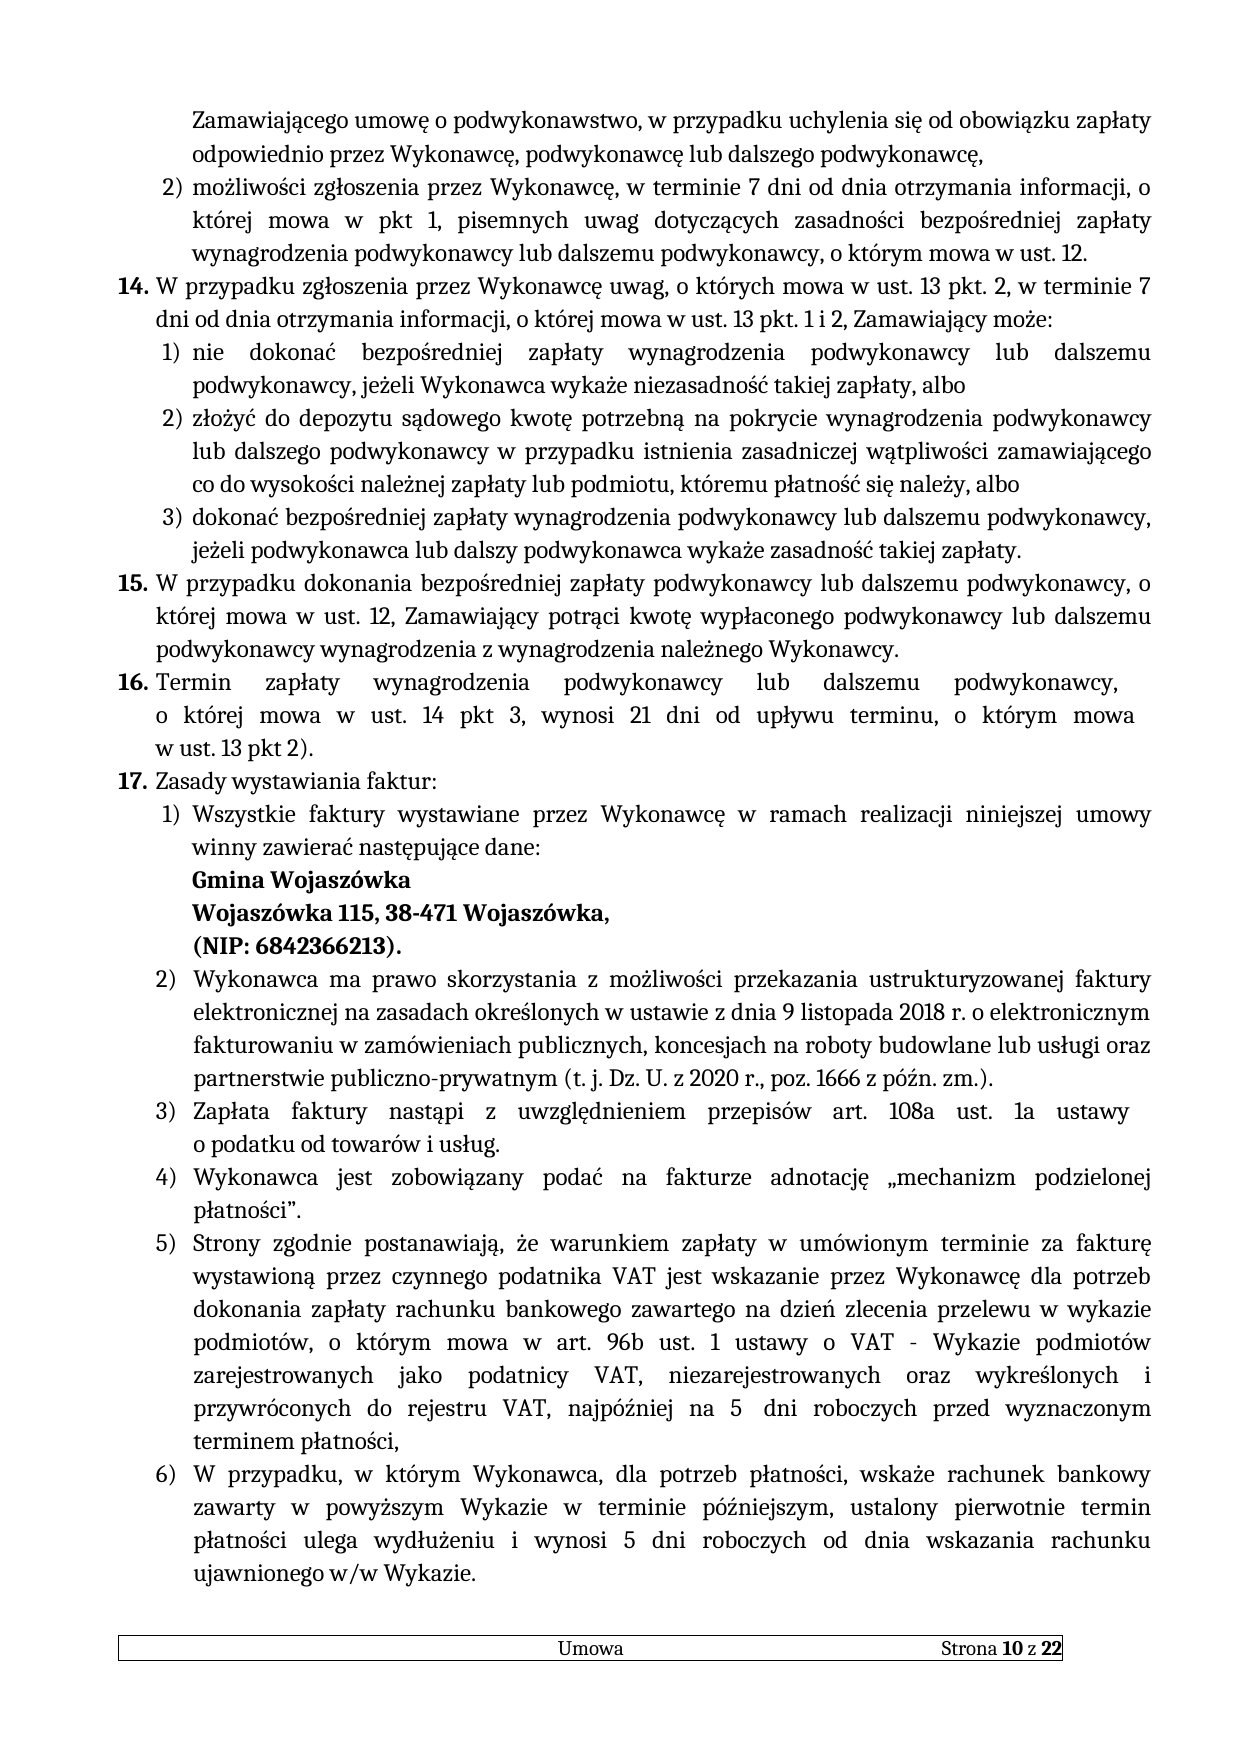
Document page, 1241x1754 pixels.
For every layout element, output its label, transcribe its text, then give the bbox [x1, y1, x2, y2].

list złożyć do depozytu sądowego kwotę potrzebną na pokrycie wynagrodzenia podwykonawcy lub dalszego podwykonawcy w przypadku istnienia zasadniczej wątpliwości zamawiającego co do wysokości należnej zapłaty lub podmiotu, któremu płatność się należy, albo [162, 404, 1152, 498]
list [162, 106, 1152, 168]
list Strony zgodnie postanawiają, że warunkiem zapłaty w umówionym terminie za fakturę wystawioną przez czynnego podatnika VAT jest wskazanie przez Wykonawcę dla potrzeb dokonania zapłaty rachunku bankowego zawartego na dzień zlecenia przelewu w wykazie podmiotów, o którym mowa w art. 96b ust. 1 ustawy o VAT - Wykazie podmiotów zarejestrowanych jako podatnicy VAT, niezarejestrowanych oraz wykreślonych i przywróconych do rejestru VAT, najpóźniej na 5 dni roboczych przed wyznaczonym terminem płatności, [156, 1229, 1152, 1456]
list Termin zapłaty wynagrodzenia podwykonawcy lub dalszemu podwykonawcy, o której mowa w ust. 14 pkt 3, wynosi 21 dni od upływu terminu, o którym mowa w ust. 13 pkt 2). [118, 668, 1152, 763]
text (NIP: 6842366213). [118, 932, 1152, 961]
list W przypadku, w którym Wykonawca, dla potrzeb płatności, wskaże rachunek bankowy zawarty w powyższym Wykazie w terminie późniejszym, ustalony pierwotnie termin płatności ulega wydłużeniu i wynosi 5 dni roboczych od dnia wskazania rachunku ujawnionego w/w Wykazie. [156, 1460, 1152, 1588]
text Wojaszówka 115, 38-471 Wojaszówka, [118, 899, 1152, 928]
list Wykonawca ma prawo skorzystania z możliwości przekazania ustrukturyzowanej faktury elektronicznej na zasadach określonych w ustawie z dnia 9 listopada 2018 r. o elektronicznym fakturowaniu w zamówieniach publicznych, koncesjach na roboty budowlane lub usługi oraz partnerstwie publiczno-prywatnym (t. j. Dz. U. z 2020 r., poz. 1666 z późn. zm.). [156, 965, 1152, 1093]
list dokonać bezpośredniej zapłaty wynagrodzenia podwykonawcy lub dalszemu podwykonawcy, jeżeli podwykonawca lub dalszy podwykonawca wykaże zasadność takiej zapłaty. [162, 503, 1152, 564]
list nie dokonać bezpośredniej zapłaty wynagrodzenia podwykonawcy lub dalszemu podwykonawcy, jeżeli Wykonawca wykaże niezasadność takiej zapłaty, albo [162, 338, 1152, 399]
list Wszystkie faktury wystawiane przez Wykonawcę w ramach realizacji niniejszej umowy winny zawierać następujące dane: [162, 800, 1152, 862]
list Zapłata faktury nastąpi z uwzględnieniem przepisów art. 108a ust. 1a ustawy o podatku od towarów i usług. [156, 1097, 1152, 1159]
list Zasady wystawiania faktur: [118, 767, 1152, 796]
list możliwości zgłoszenia przez Wykonawcę, w terminie 7 dni od dnia otrzymania informacji, o której mowa w pkt 1, pisemnych uwag dotyczących zasadności bezpośredniej zapłaty wynagrodzenia podwykonawcy lub dalszemu podwykonawcy, o którym mowa w ust. 12. [162, 172, 1152, 267]
text Gmina Wojaszówka [118, 866, 1152, 895]
list W przypadku dokonania bezpośredniej zapłaty podwykonawcy lub dalszemu podwykonawcy, o której mowa w ust. 12, Zamawiający potrąci kwotę wypłaconego podwykonawcy lub dalszemu podwykonawcy wynagrodzenia z wynagrodzenia należnego Wykonawcy. [118, 569, 1152, 663]
list Wykonawca jest zobowiązany podać na fakturze adnotację „mechanizm podzielonej płatności”. [156, 1163, 1152, 1225]
list W przypadku zgłoszenia przez Wykonawcę uwag, o których mowa w ust. 13 pkt. 2, w terminie 7 dni od dnia otrzymania informacji, o której mowa w ust. 13 pkt. 1 i 2, Zamawiający może: [118, 272, 1152, 333]
